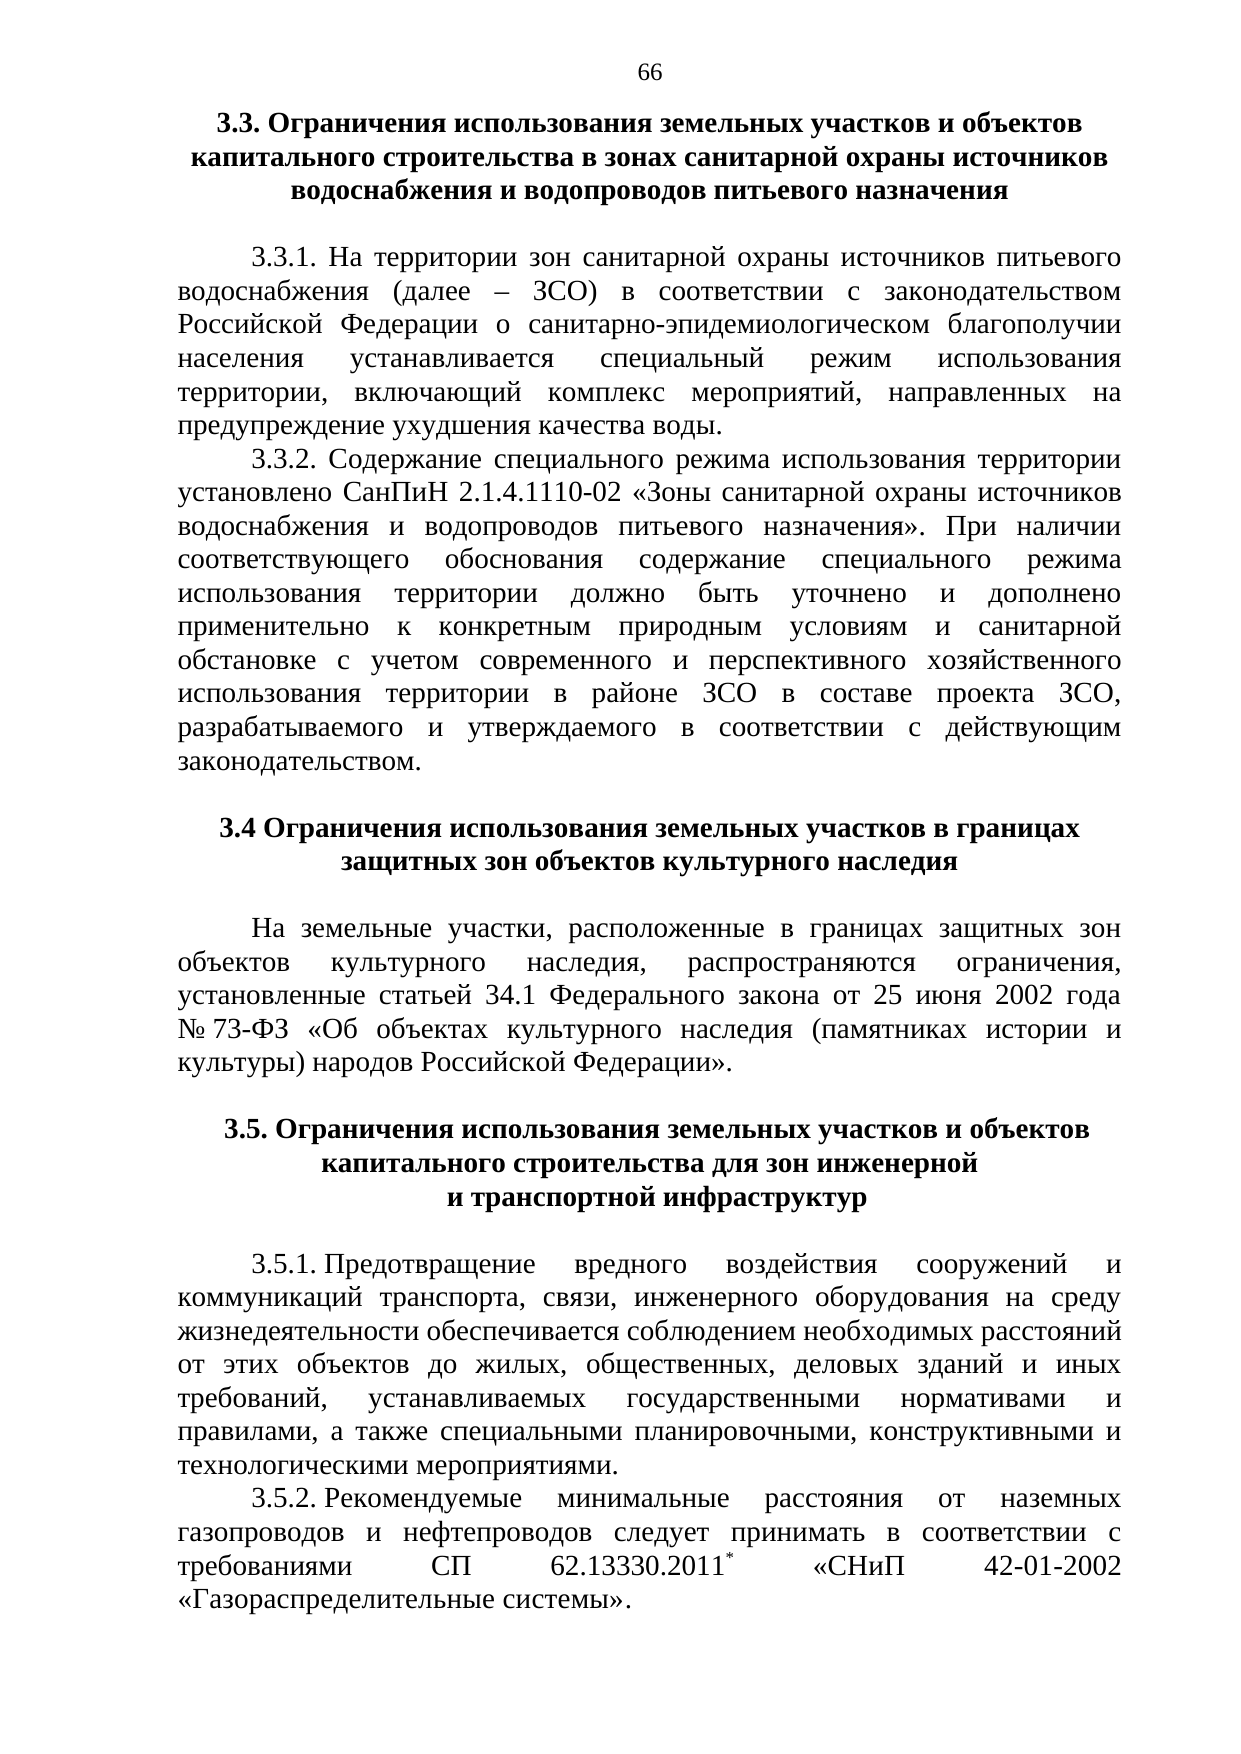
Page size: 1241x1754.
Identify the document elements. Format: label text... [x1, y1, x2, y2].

text 3.5. Ограничения использования земельных участков и объектов капитального строительства для зон инженерной [177, 1112, 1122, 1179]
text 3.5.2. Рекомендуемые минимальные расстояния от наземных газопроводов и нефтепроводов следует принимать в соответствии с требованиями СП 62.13330.2011* «СНиП 42-01-2002 «Газораспределительные системы». [177, 1481, 1122, 1615]
text и транспортной инфраструктур [177, 1179, 1122, 1212]
text 3.4 Ограничения использования земельных участков в границах защитных зон объектов культурного наследия [177, 810, 1122, 877]
text 3.3.1. На территории зон санитарной охраны источников питьевого водоснабжения (далее – ЗСО) в соответствии с законодательством Российской Федерации о санитарно-эпидемиологическом благополучии населения устанавливается специальный режим использования территории, включающий комплекс мероприятий, направленных на предупреждение ухудшения качества воды. [177, 239, 1122, 441]
text 3.5.1. Предотвращение вредного воздействия сооружений и коммуникаций транспорта, связи, инженерного оборудования на среду жизнедеятельности обеспечивается соблюдением необходимых расстояний от этих объектов до жилых, общественных, деловых зданий и иных требований, устанавливаемых государственными нормативами и правилами, а также специальными планировочными, конструктивными и технологическими мероприятиями. [177, 1246, 1122, 1481]
text 3.3. Ограничения использования земельных участков и объектов капитального строительства в зонах санитарной охраны источников водоснабжения и водопроводов питьевого назначения [177, 105, 1122, 206]
text На земельные участки, расположенные в границах защитных зон объектов культурного наследия, распространяются ограничения, установленные статьей 34.1 Федерального закона от 25 июня 2002 года № 73-ФЗ «Об объектах культурного наследия (памятниках истории и культуры) народов Российской Федерации». [177, 910, 1122, 1078]
text 3.3.2. Содержание специального режима использования территории установлено СанПиН 2.1.4.1110-02 «Зоны санитарной охраны источников водоснабжения и водопроводов питьевого назначения». При наличии соответствующего обоснования содержание специального режима использования территории должно быть уточнено и дополнено применительно к конкретным природным условиям и санитарной обстановке с учетом современного и перспективного хозяйственного использования территории в районе ЗСО в составе проекта ЗСО, разрабатываемого и утверждаемого в соответствии с действующим законодательством. [177, 441, 1122, 776]
